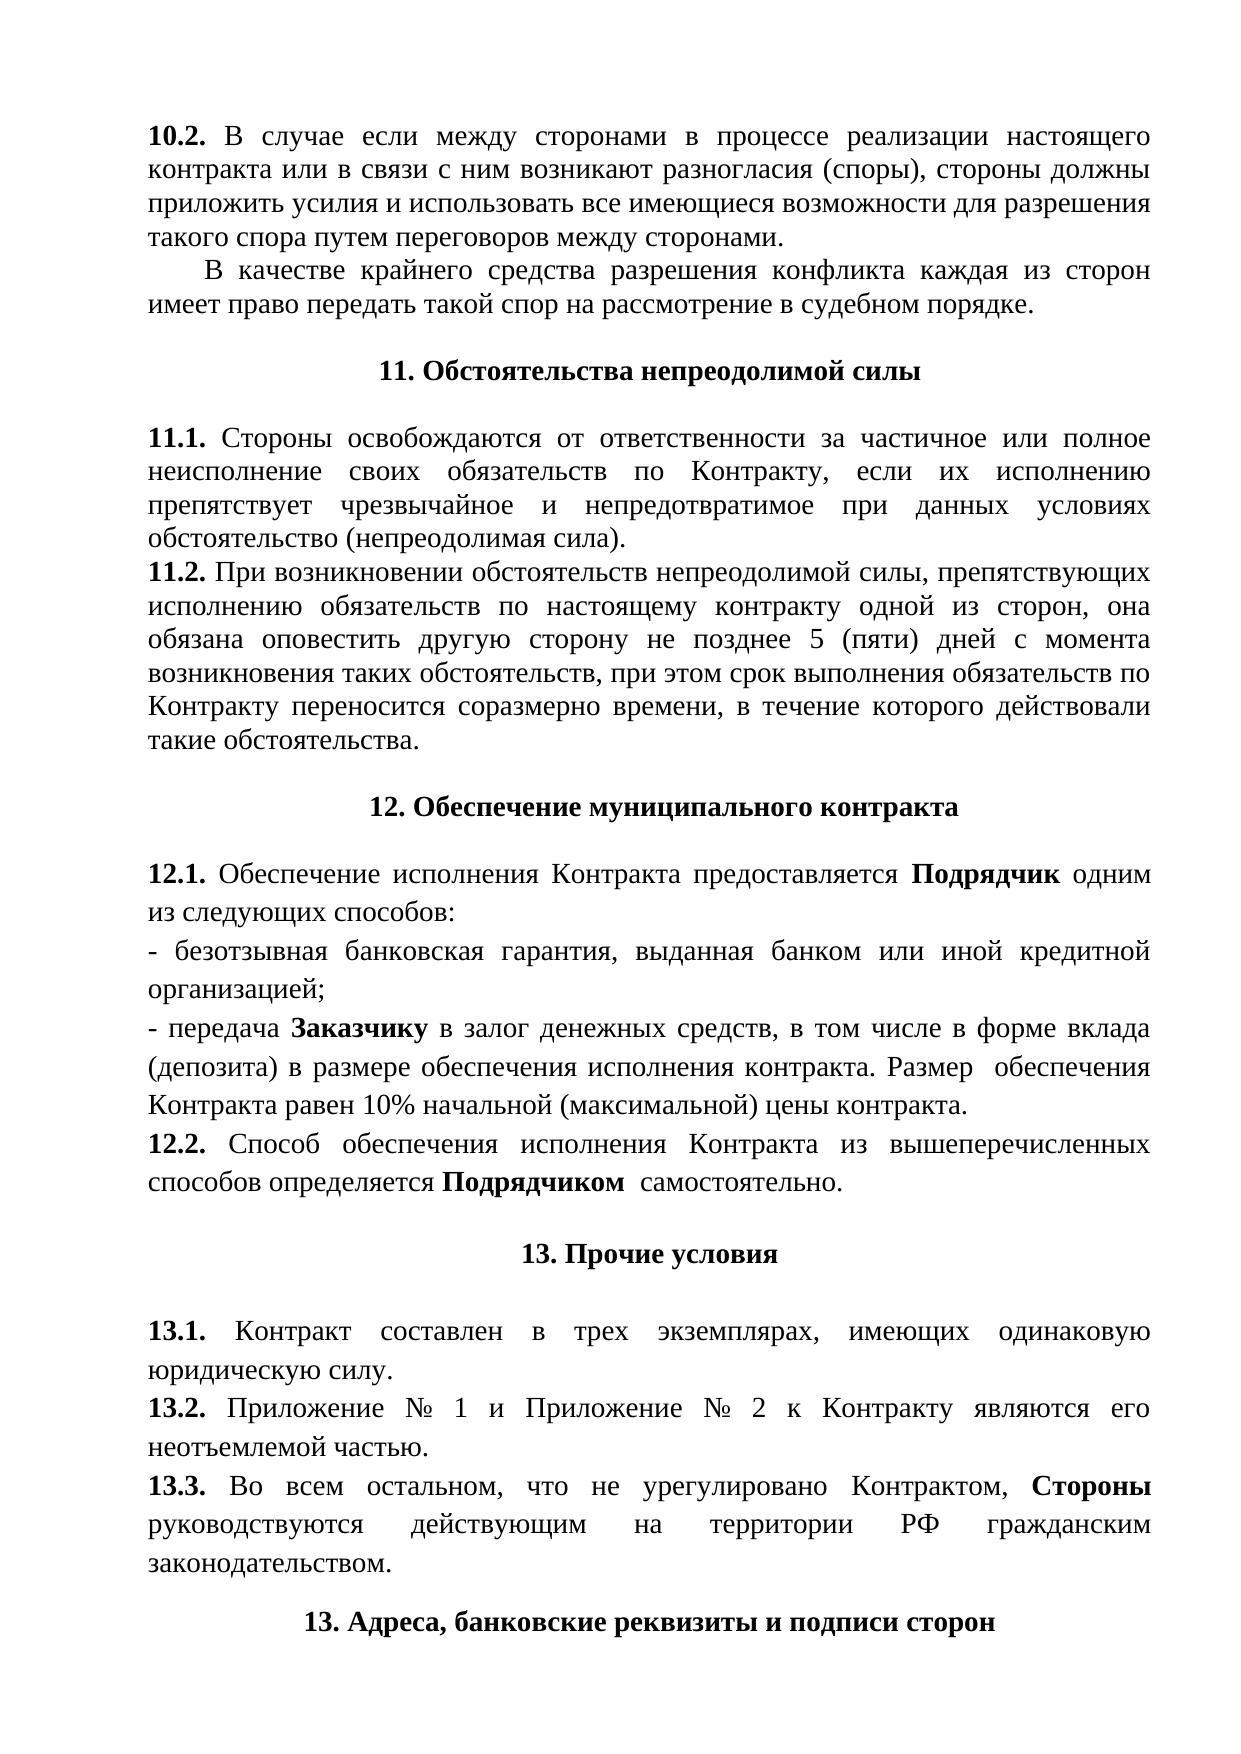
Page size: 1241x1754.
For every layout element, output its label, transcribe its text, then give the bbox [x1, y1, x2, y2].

text - передача Заказчику в залог денежных средств, в том числе в форме вклада (депозита) в размере обеспечения исполнения контракта. Размер обеспечения Контракта равен 10% начальной (максимальной) цены контракта. [148, 1010, 1152, 1121]
text 12. Обеспечение муниципального контракта [369, 789, 1152, 822]
text 11.2. При возникновении обстоятельств непреодолимой силы, препятствующих исполнению обязательств по настоящему контракту одной из сторон, она обязана оповестить другую сторону не позднее 5 (пяти) дней с момента возникновения таких обстоятельств, при этом срок выполнения обязательств по Контракту переносится соразмерно времени, в течение которого действовали такие обстоятельства. [148, 554, 1152, 755]
text 13.1. Контракт составлен в трех экземплярах, имеющих одинаковую юридическую силу. [148, 1313, 1152, 1386]
text - безотзывная банковская гарантия, выданная банком или иной кредитной организацией; [148, 933, 1152, 1005]
text 13.2. Приложение № 1 и Приложение № 2 к Контракту являются его неотъемлемой частью. [148, 1391, 1152, 1463]
text 13. Адреса, банковские реквизиты и подписи сторон [148, 1604, 1152, 1638]
text В качестве крайнего средства разрешения конфликта каждая из сторон имеет право передать такой спор на рассмотрение в судебном порядке. [148, 252, 1152, 319]
text 11.1. Стороны освобождаются от ответственности за частичное или полное неисполнение своих обязательств по Контракту, если их исполнению препятствует чрезвычайное и непредотвратимое при данных условиях обстоятельство (непреодолимая сила). [148, 420, 1152, 554]
text 10.2. В случае если между сторонами в процессе реализации настоящего контракта или в связи с ним возникают разногласия (споры), стороны должны приложить усилия и использовать все имеющиеся возможности для разрешения такого спора путем переговоров между сторонами. [148, 118, 1152, 252]
text 12.2. Способ обеспечения исполнения Контракта из вышеперечисленных способов определяется Подрядчиком самостоятельно. [148, 1126, 1152, 1198]
text 12.1. Обеспечение исполнения Контракта предоставляется Подрядчик одним из следующих способов: [148, 856, 1152, 928]
text 13.3. Во всем остальном, что не урегулировано Контрактом, Стороны руководствуются действующим на территории РФ гражданским законодательством. [148, 1468, 1152, 1578]
text 13. Прочие условия [148, 1236, 1152, 1270]
text 11. Обстоятельства непреодолимой силы [148, 353, 1152, 386]
